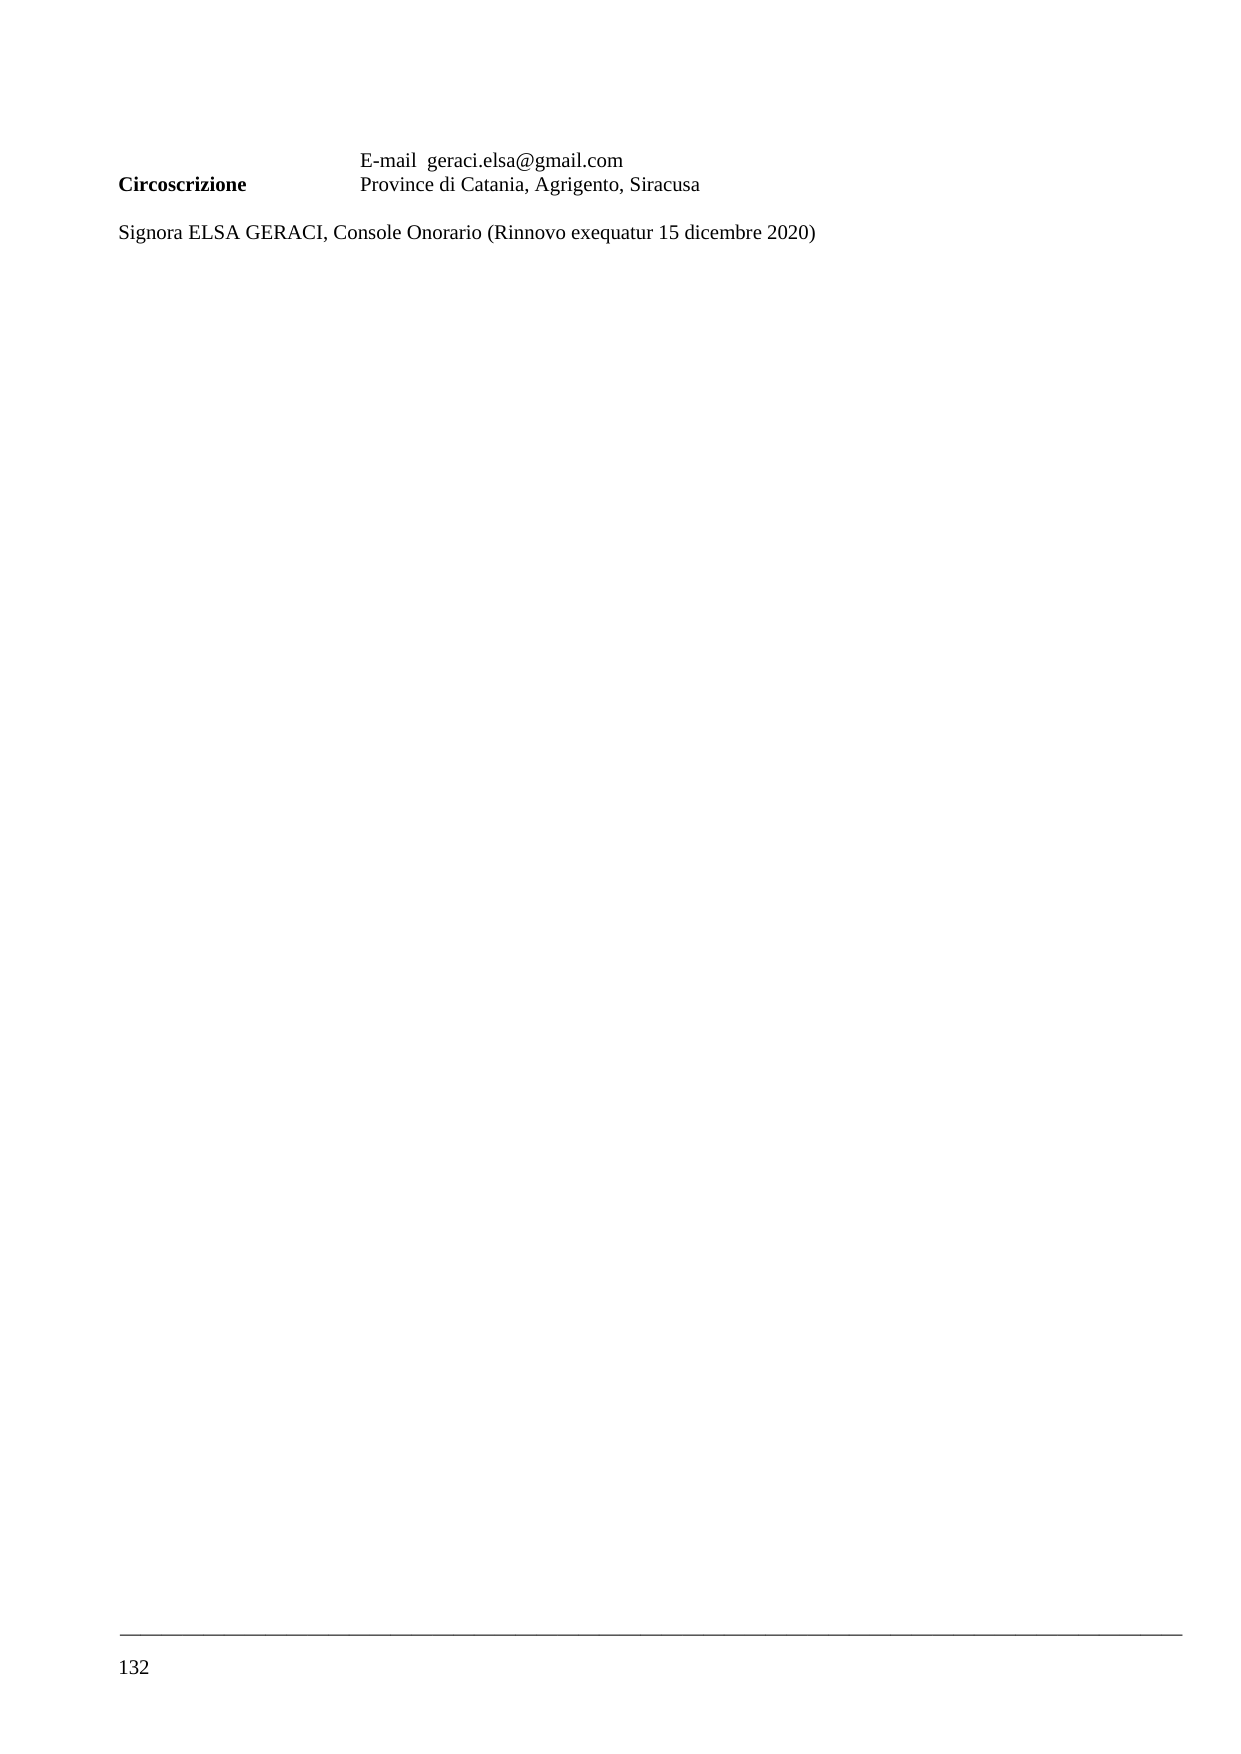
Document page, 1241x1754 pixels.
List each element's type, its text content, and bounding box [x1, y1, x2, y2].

text E-mail geraci.elsa@gmail.com [118, 148, 1122, 172]
text Signora ELSA GERACI, Console Onorario (Rinnovo exequatur 15 dicembre 2020) [118, 220, 1122, 244]
text Circoscrizione Province di Catania, Agrigento, Siracusa [118, 172, 1122, 196]
